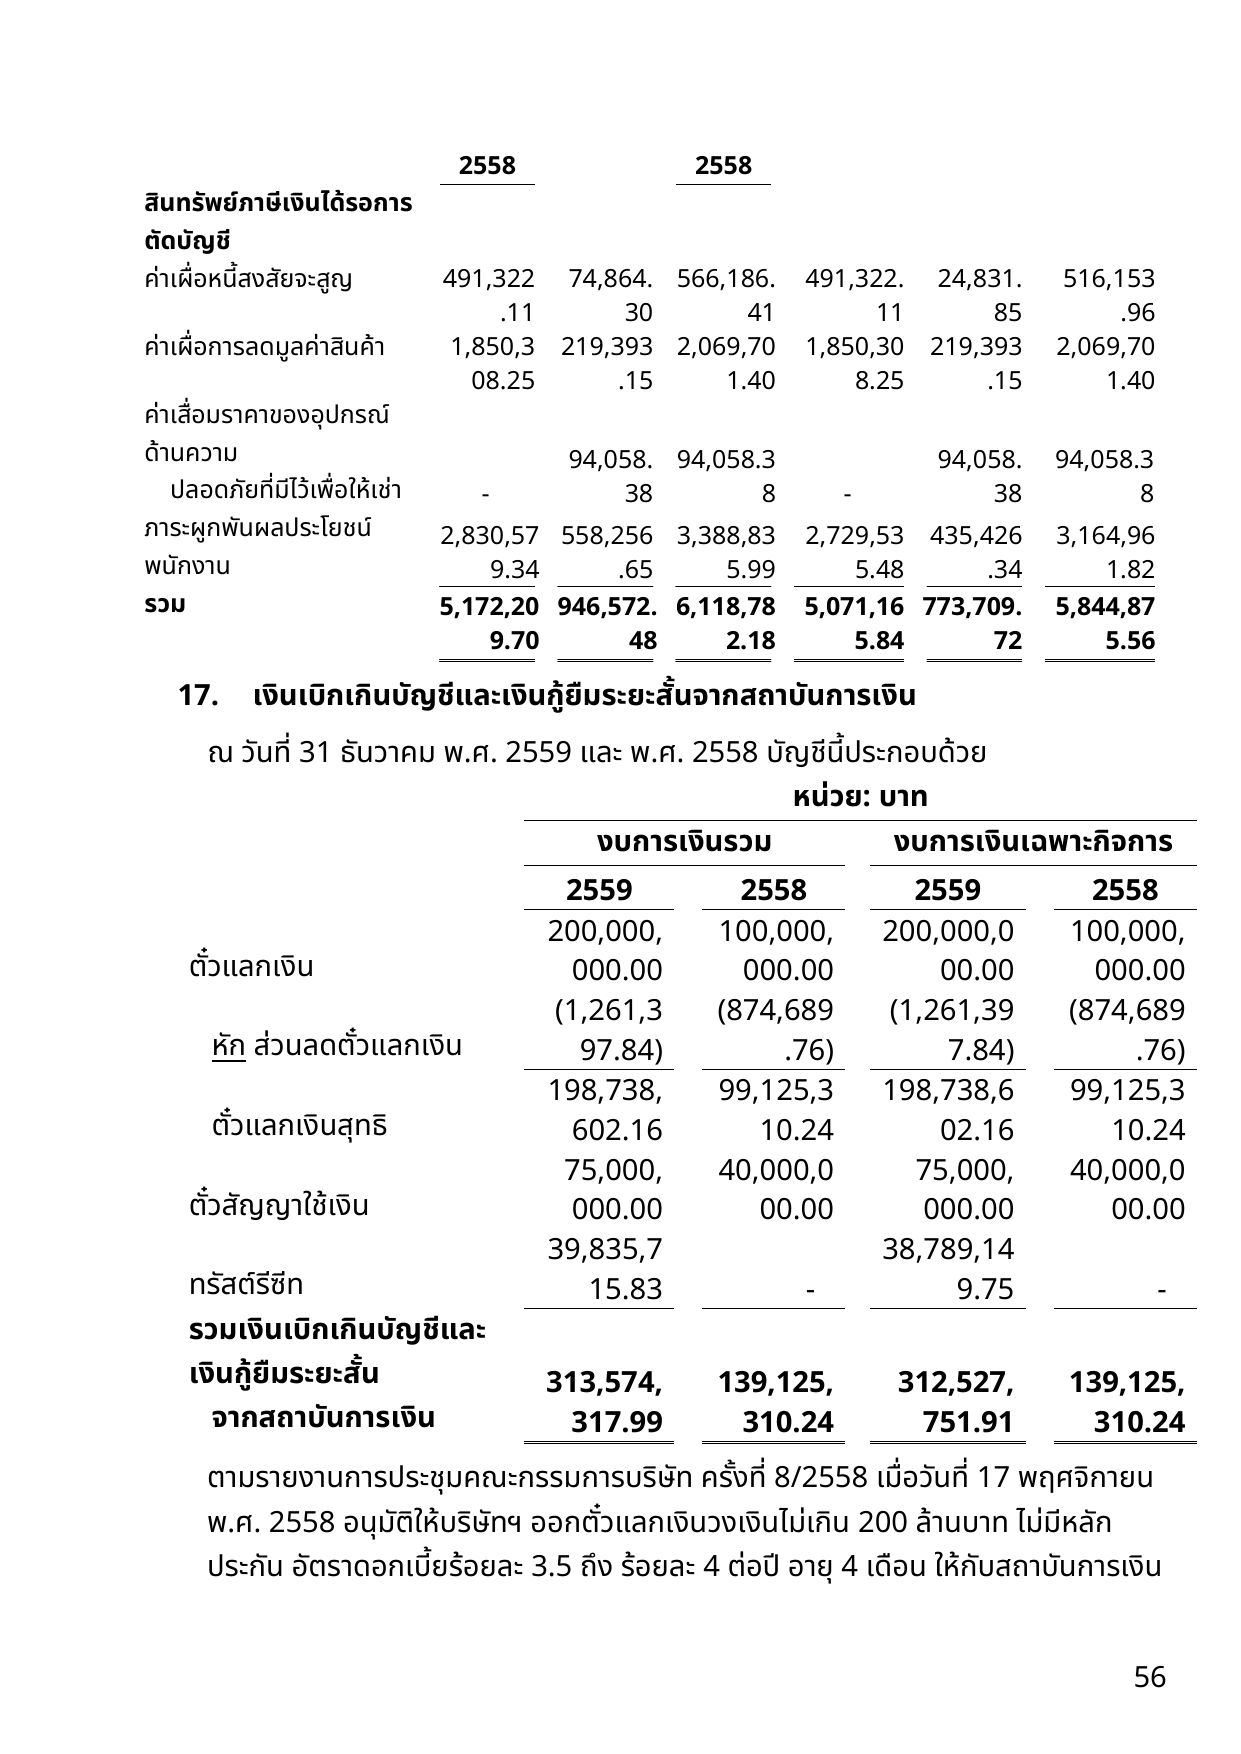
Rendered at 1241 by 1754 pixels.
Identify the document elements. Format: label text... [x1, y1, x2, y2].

list เงินเบิกเกินบัญชีและเงินกู้ยืมระยะสั้นจากสถาบันการเงิน [177, 675, 1172, 719]
text ณ วันที่ 31 ธันวาคม พ.ศ. 2559 และ พ.ศ. 2558 บัญชีนี้ประกอบด้วย [177, 731, 1168, 776]
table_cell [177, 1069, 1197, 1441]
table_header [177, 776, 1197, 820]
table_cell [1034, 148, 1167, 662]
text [207, 1457, 1168, 1589]
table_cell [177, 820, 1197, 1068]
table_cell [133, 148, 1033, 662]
